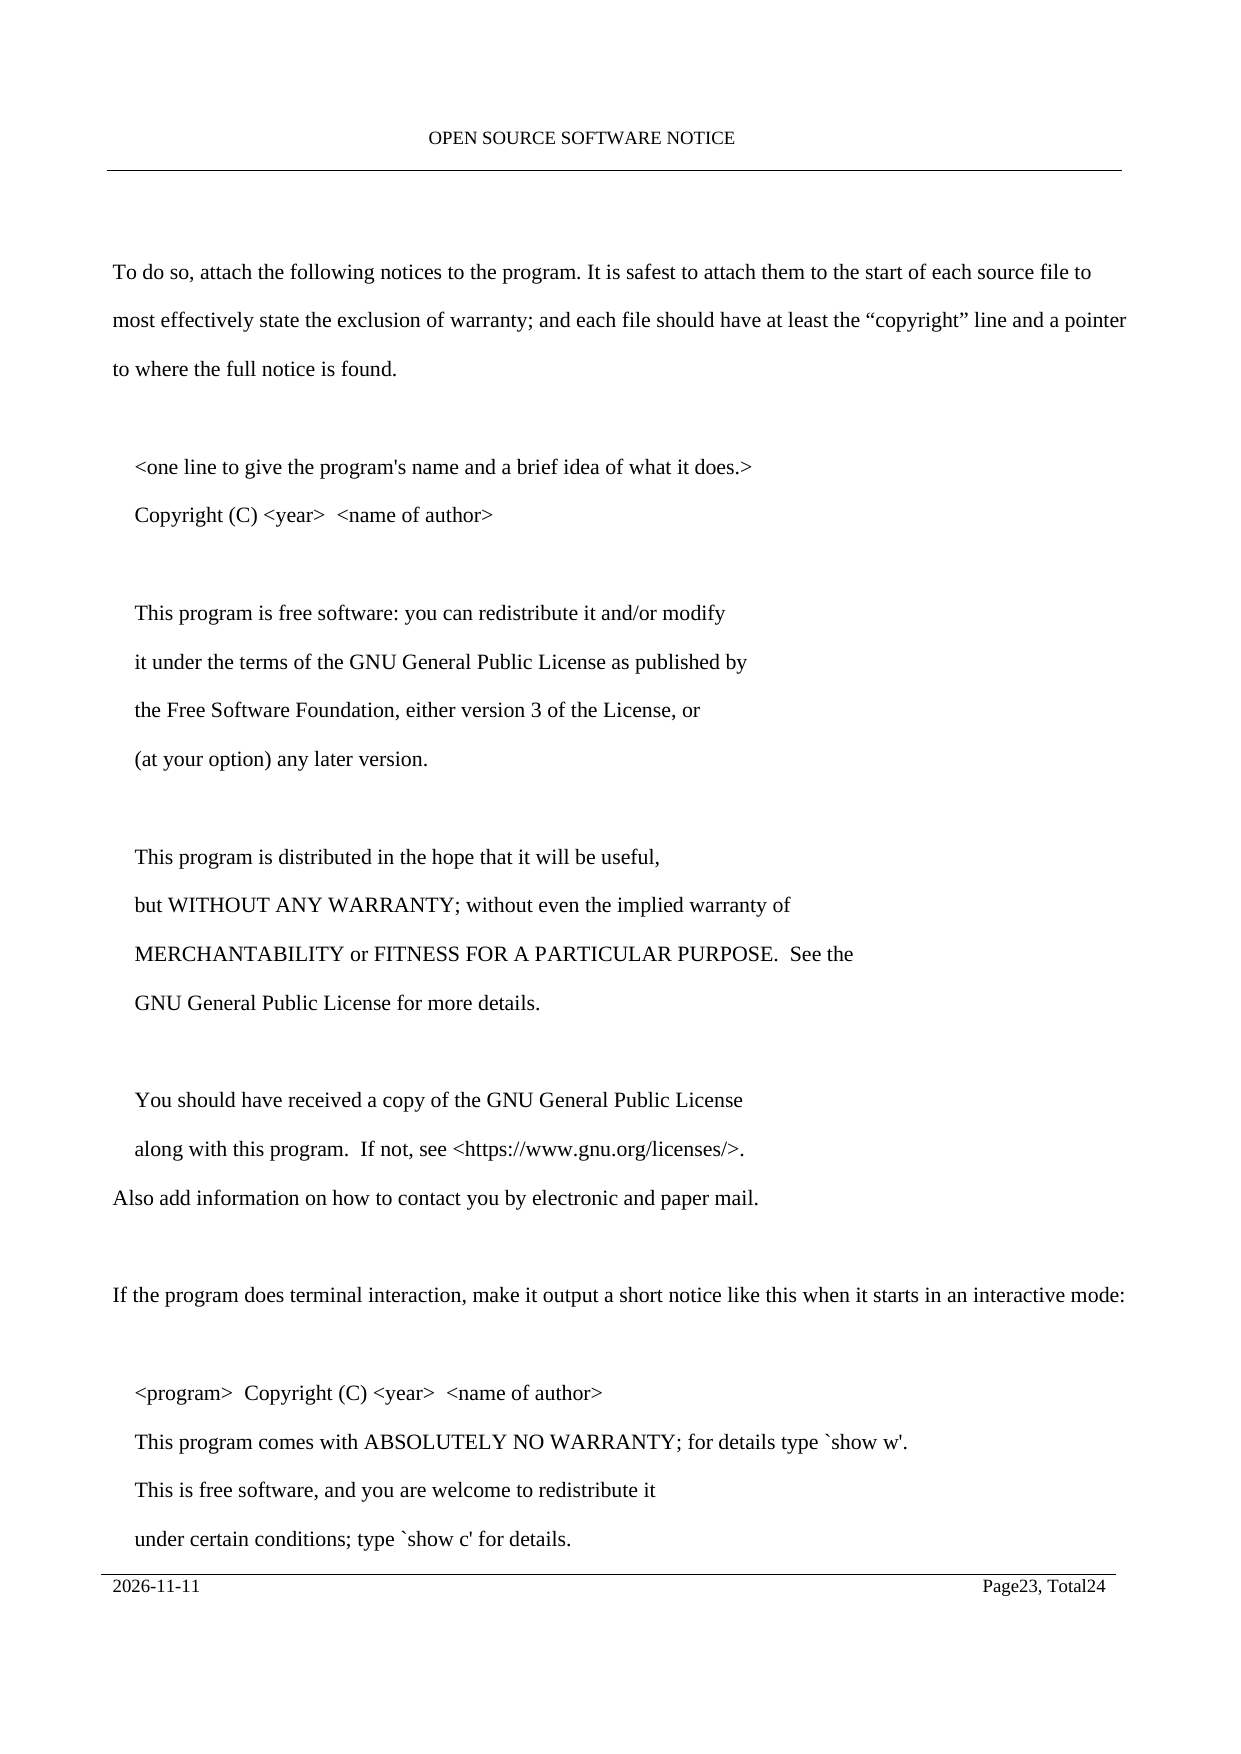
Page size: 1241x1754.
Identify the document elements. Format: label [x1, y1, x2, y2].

text [112, 206, 1128, 1555]
